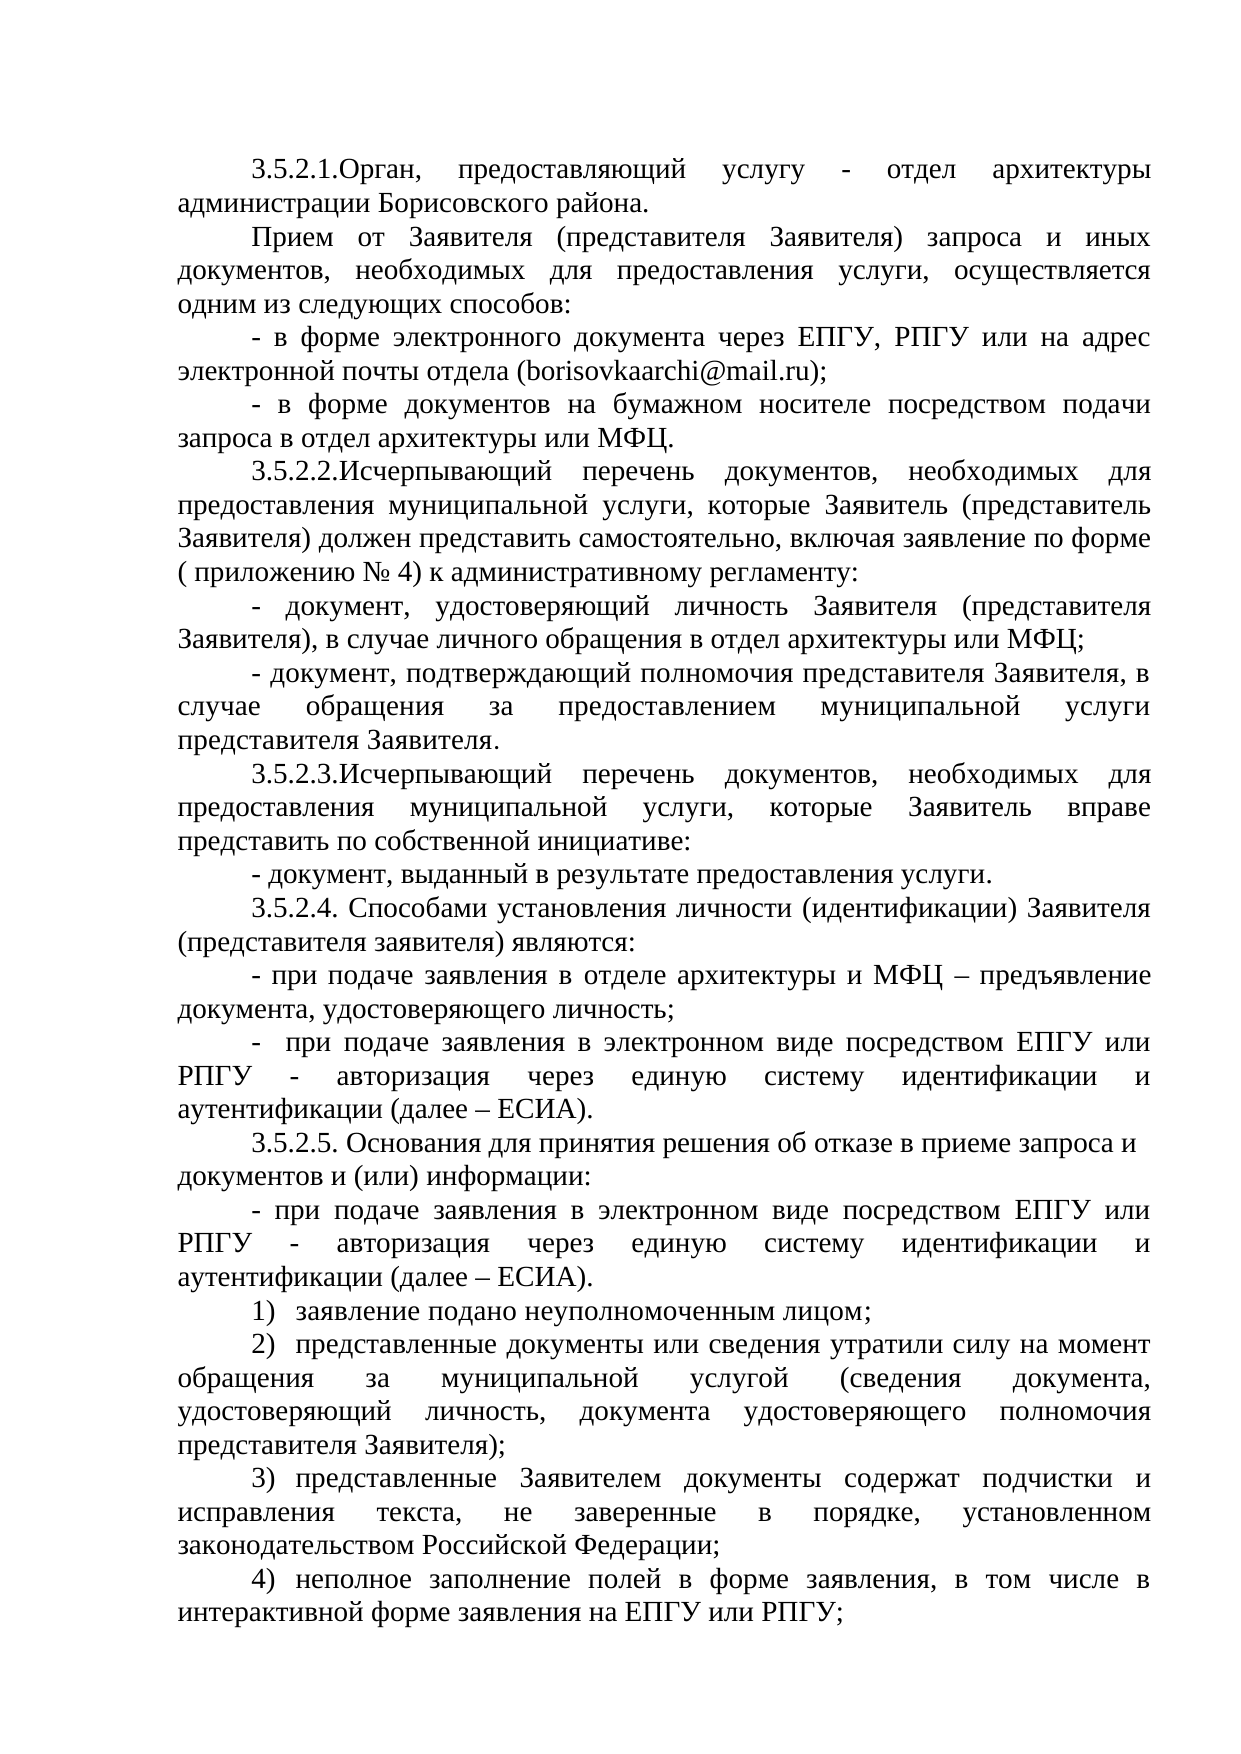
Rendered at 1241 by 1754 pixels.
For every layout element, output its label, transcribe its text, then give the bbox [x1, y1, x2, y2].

text 3.5.2.1.Орган, предоставляющий услугу - отдел архитектуры администрации Борисовского района. [177, 152, 1152, 219]
text - в форме электронного документа через ЕПГУ, РПГУ или на адрес электронной почты отдела (borisovkaarchi@mail.ru); [177, 319, 1152, 386]
text - в форме документов на бумажном носителе посредством подачи запроса в отдел архитектуры или МФЦ. [177, 386, 1152, 453]
text 3.5.2.3.Исчерпывающий перечень документов, необходимых для предоставления муниципальной услуги, которые Заявитель вправе представить по собственной инициативе: [177, 756, 1152, 857]
text 3.5.2.5. Основания для принятия решения об отказе в приеме запроса и документов и (или) информации: [177, 1125, 1152, 1192]
list 1) заявление подано неуполномоченным лицом; [177, 1293, 1152, 1326]
list 3) представленные Заявителем документы содержат подчистки и исправления текста, не заверенные в порядке, установленном законодательством Российской Федерации; [177, 1460, 1152, 1561]
list 2) представленные документы или сведения утратили силу на момент обращения за муниципальной услугой (сведения документа, удостоверяющий личность, документа удостоверяющего полномочия представителя Заявителя); [177, 1326, 1152, 1460]
list - документ, подтверждающий полномочия представителя Заявителя, в случае обращения за предоставлением муниципальной услуги представителя Заявителя. [177, 655, 1152, 756]
list 4) неполное заполнение полей в форме заявления, в том числе в интерактивной форме заявления на ЕПГУ или РПГУ; [177, 1561, 1152, 1628]
text Прием от Заявителя (представителя Заявителя) запроса и иных документов, необходимых для предоставления услуги, осуществляется одним из следующих способов: [177, 219, 1152, 319]
text - при подаче заявления в отделе архитектуры и МФЦ – предъявление документа, удостоверяющего личность; [177, 957, 1152, 1024]
text 3.5.2.2.Исчерпывающий перечень документов, необходимых для предоставления муниципальной услуги, которые Заявитель (представитель Заявителя) должен представить самостоятельно, включая заявление по форме ( приложению № 4) к административному регламенту: [177, 453, 1152, 588]
text - документ, удостоверяющий личность Заявителя (представителя Заявителя), в случае личного обращения в отдел архитектуры или МФЦ; [177, 588, 1152, 655]
text 3.5.2.4. Способами установления личности (идентификации) Заявителя (представителя заявителя) являются: [177, 890, 1152, 957]
list - документ, выданный в результате предоставления услуги. [177, 857, 1152, 890]
text - при подаче заявления в электронном виде посредством ЕПГУ или РПГУ - авторизация через единую систему идентификации и аутентификации (далее – ЕСИА). [177, 1024, 1152, 1125]
text - при подаче заявления в электронном виде посредством ЕПГУ или РПГУ - авторизация через единую систему идентификации и аутентификации (далее – ЕСИА). [177, 1192, 1152, 1293]
